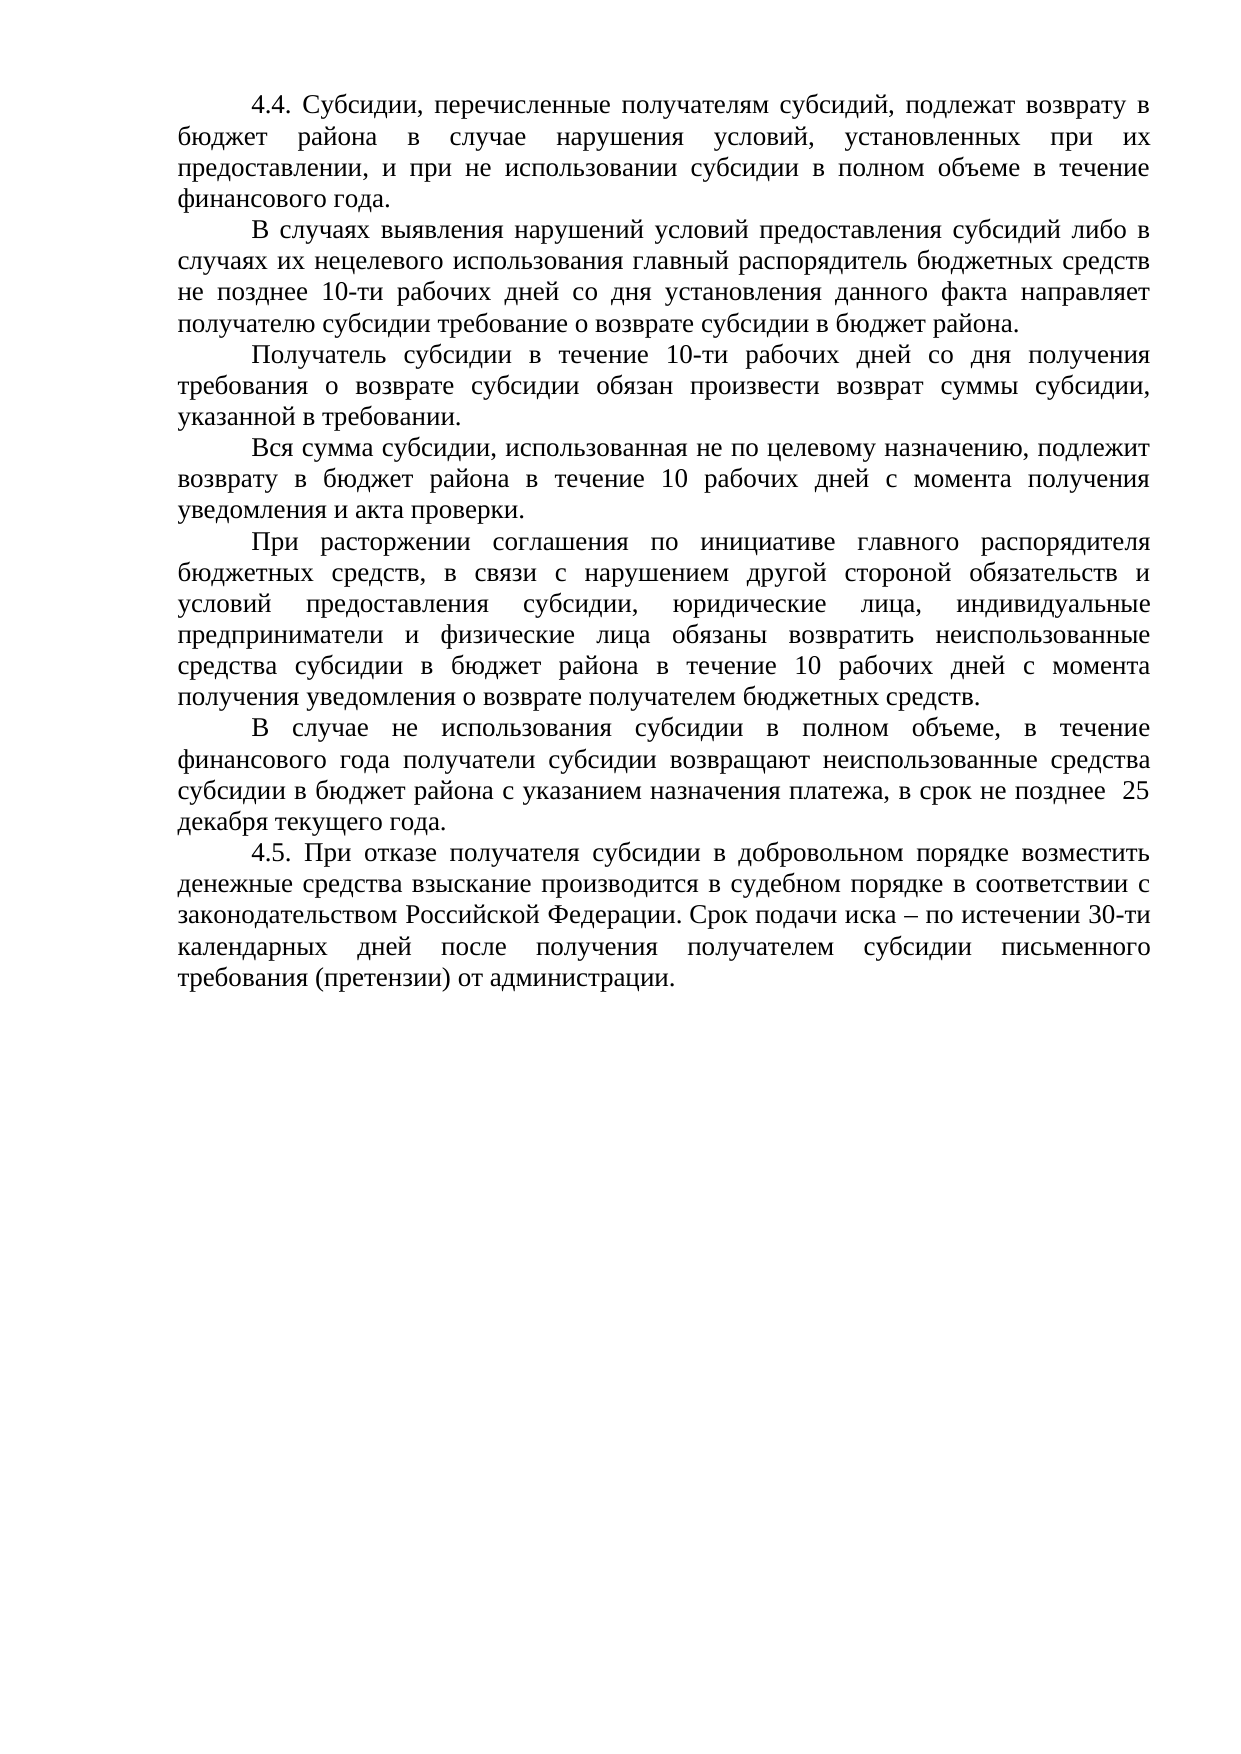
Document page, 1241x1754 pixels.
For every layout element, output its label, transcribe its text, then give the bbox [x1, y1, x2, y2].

text 4.5. При отказе получателя субсидии в добровольном порядке возместить денежные средства взыскание производится в судебном порядке в соответствии с законодательством Российской Федерации. Срок подачи иска – по истечении 30-ти календарных дней после получения получателем субсидии письменного требования (претензии) от администрации. [177, 836, 1152, 992]
text Вся сумма субсидии, использованная не по целевому назначению, подлежит возврату в бюджет района в течение 10 рабочих дней с момента получения уведомления и акта проверки. [177, 431, 1152, 525]
text В случае не использования субсидии в полном объеме, в течение финансового года получатели субсидии возвращают неиспользованные средства субсидии в бюджет района с указанием назначения платежа, в срок не позднее 25 декабря текущего года. [177, 712, 1152, 836]
text 4.4. Субсидии, перечисленные получателям субсидий, подлежат возврату в бюджет района в случае нарушения условий, установленных при их предоставлении, и при не использовании субсидии в полном объеме в течение финансового года. [177, 89, 1152, 213]
text При расторжении соглашения по инициативе главного распорядителя бюджетных средств, в связи с нарушением другой стороной обязательств и условий предоставления субсидии, юридические лица, индивидуальные предприниматели и физические лица обязаны возвратить неиспользованные средства субсидии в бюджет района в течение 10 рабочих дней с момента получения уведомления о возврате получателем бюджетных средств. [177, 525, 1152, 712]
text Получатель субсидии в течение 10-ти рабочих дней со дня получения требования о возврате субсидии обязан произвести возврат суммы субсидии, указанной в требовании. [177, 338, 1152, 431]
text В случаях выявления нарушений условий предоставления субсидий либо в случаях их нецелевого использования главный распорядитель бюджетных средств не позднее 10-ти рабочих дней со дня установления данного факта направляет получателю субсидии требование о возврате субсидии в бюджет района. [177, 213, 1152, 338]
